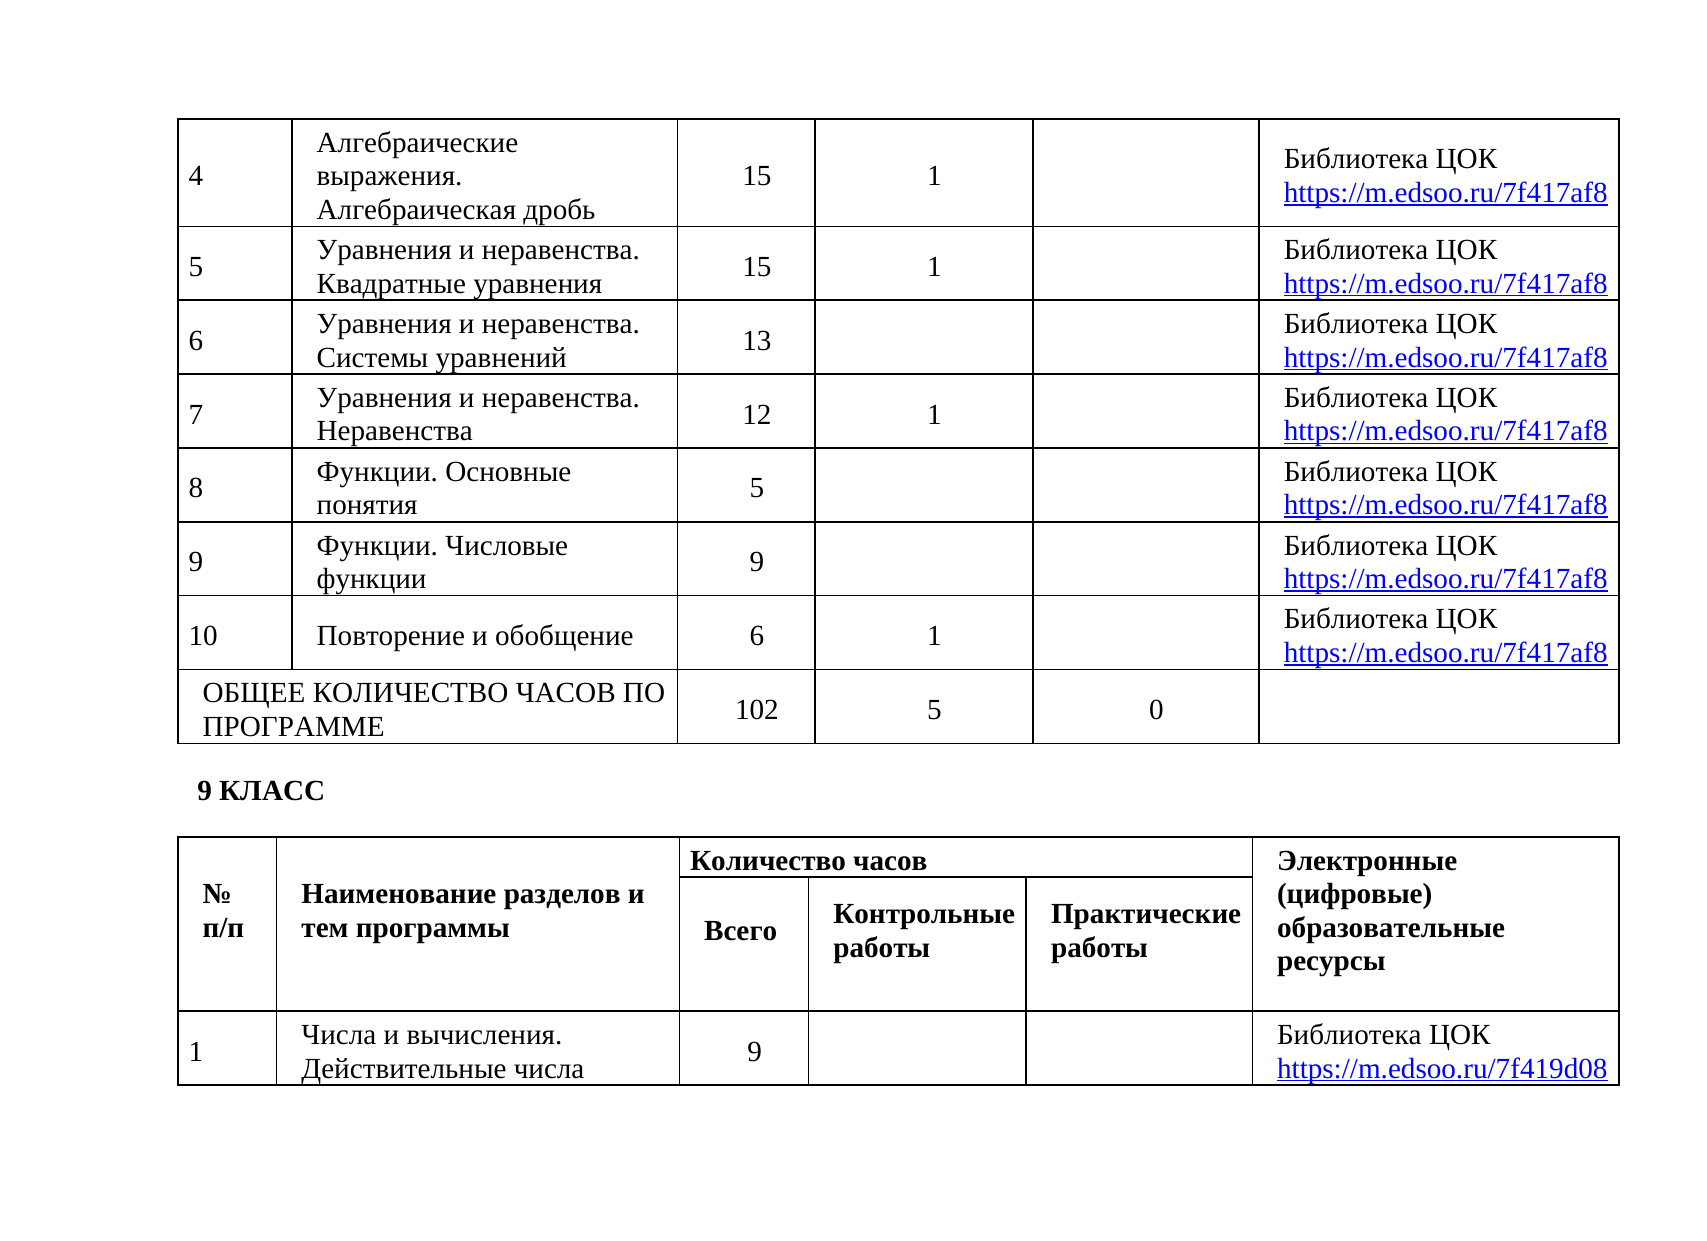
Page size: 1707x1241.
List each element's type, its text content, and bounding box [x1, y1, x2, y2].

table_cell [1034, 596, 1258, 669]
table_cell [1260, 227, 1618, 299]
table_cell 102 [678, 670, 814, 742]
table_cell 5 [678, 449, 814, 521]
table_cell [816, 301, 1032, 373]
table_cell 9 [179, 523, 291, 595]
table_cell Библиотека ЦОК https://m.edsoo.ru/7f417af8 [1260, 523, 1618, 595]
table_cell [1034, 227, 1258, 299]
table_cell [809, 1012, 1025, 1084]
table_cell 15 [678, 120, 814, 226]
table_cell Практические работы [1027, 878, 1252, 1010]
table_cell [1260, 670, 1618, 742]
table_cell 5 [816, 670, 1032, 742]
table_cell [1260, 120, 1618, 226]
table_cell 15 [678, 227, 814, 299]
table_cell 7 [179, 375, 291, 447]
table_cell Библиотека ЦОК https://m.edsoo.ru/7f417af8 [1260, 596, 1618, 669]
table_cell Уравнения и неравенства. Неравенства [293, 375, 677, 447]
table_cell 10 [179, 596, 291, 669]
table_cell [1253, 1012, 1618, 1084]
table_cell Библиотека ЦОК https://m.edsoo.ru/7f417af8 [1260, 375, 1618, 447]
table_cell [816, 449, 1032, 521]
table_cell Библиотека ЦОК https://m.edsoo.ru/7f417af8 [1260, 301, 1618, 373]
table_cell Числа и вычисления. Действительные числа [277, 1012, 679, 1084]
table_cell [1034, 375, 1258, 447]
table_header № п/п [179, 838, 276, 1010]
table_cell Функции. Числовые функции [293, 523, 677, 595]
table_cell [1034, 301, 1258, 373]
table_cell 5 [179, 227, 291, 299]
table_cell Повторение и обобщение [293, 596, 677, 669]
table_cell 1 [816, 596, 1032, 669]
table_cell [1034, 120, 1258, 226]
table_cell 4 [179, 120, 291, 226]
table_cell 9 [678, 523, 814, 595]
table_cell 13 [678, 301, 814, 373]
table_cell Контрольные работы [809, 878, 1025, 1010]
table_header Наименование разделов и тем программы [277, 838, 679, 1010]
table_cell 1 [816, 227, 1032, 299]
table_cell 1 [179, 1012, 276, 1084]
table_cell Уравнения и неравенства. Системы уравнений [293, 301, 677, 373]
table_header Количество часов [680, 838, 1252, 876]
table_cell 1 [816, 375, 1032, 447]
table_cell [1027, 1012, 1252, 1084]
table_cell ОБЩЕЕ КОЛИЧЕСТВО ЧАСОВ ПО ПРОГРАММЕ [179, 670, 677, 742]
table_cell 8 [179, 449, 291, 521]
table_cell [1034, 523, 1258, 595]
table_cell 6 [678, 596, 814, 669]
table_cell Библиотека ЦОК https://m.edsoo.ru/7f417af8 [1260, 449, 1618, 521]
table_cell Функции. Основные понятия [293, 449, 677, 521]
table_cell Всего [680, 878, 808, 1010]
table_cell Алгебраические выражения. Алгебраическая дробь [293, 120, 677, 226]
table_cell 0 [1034, 670, 1258, 742]
table_cell [1034, 449, 1258, 521]
table_cell 12 [678, 375, 814, 447]
table_cell 1 [816, 120, 1032, 226]
table_cell Уравнения и неравенства. Квадратные уравнения [293, 227, 677, 299]
table_cell 9 [680, 1012, 808, 1084]
text 9 КЛАСС [190, 773, 1618, 807]
table_cell [816, 523, 1032, 595]
table_cell 6 [179, 301, 291, 373]
table_header Электронные (цифровые) образовательные ресурсы [1253, 838, 1618, 1010]
